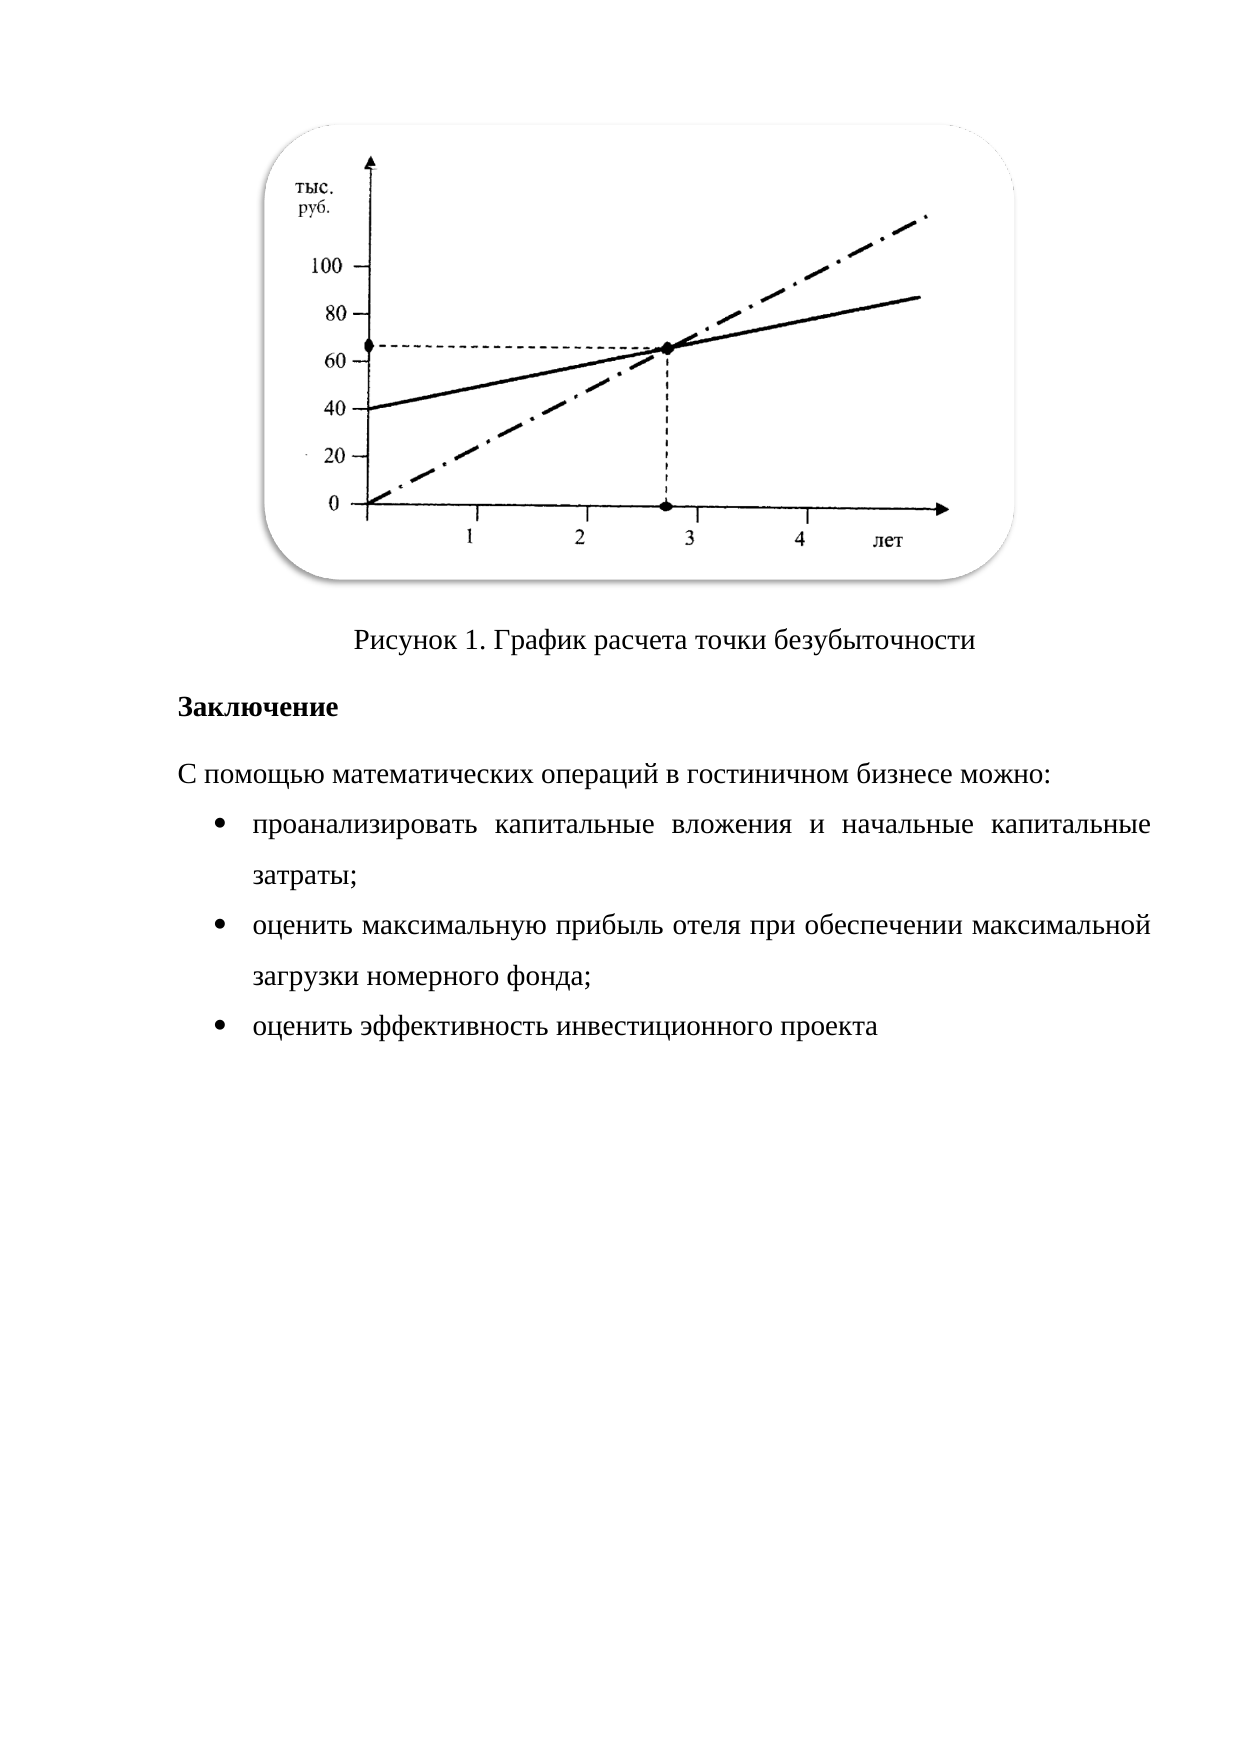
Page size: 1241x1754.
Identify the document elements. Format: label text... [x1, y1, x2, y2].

list оценить эффективность инвестиционного проекта [215, 1008, 1152, 1042]
list проанализировать капитальные вложения и начальные капитальные затраты; [215, 806, 1152, 890]
text Заключение [177, 689, 1152, 723]
text Рисунок 1. График расчета точки безубыточности [177, 622, 1152, 656]
picture [252, 118, 1021, 592]
list оценить максимальную прибыль отеля при обеспечении максимальной загрузки номерного фонда; [215, 907, 1152, 991]
text С помощью математических операций в гостиничном бизнесе можно: [177, 756, 1152, 790]
